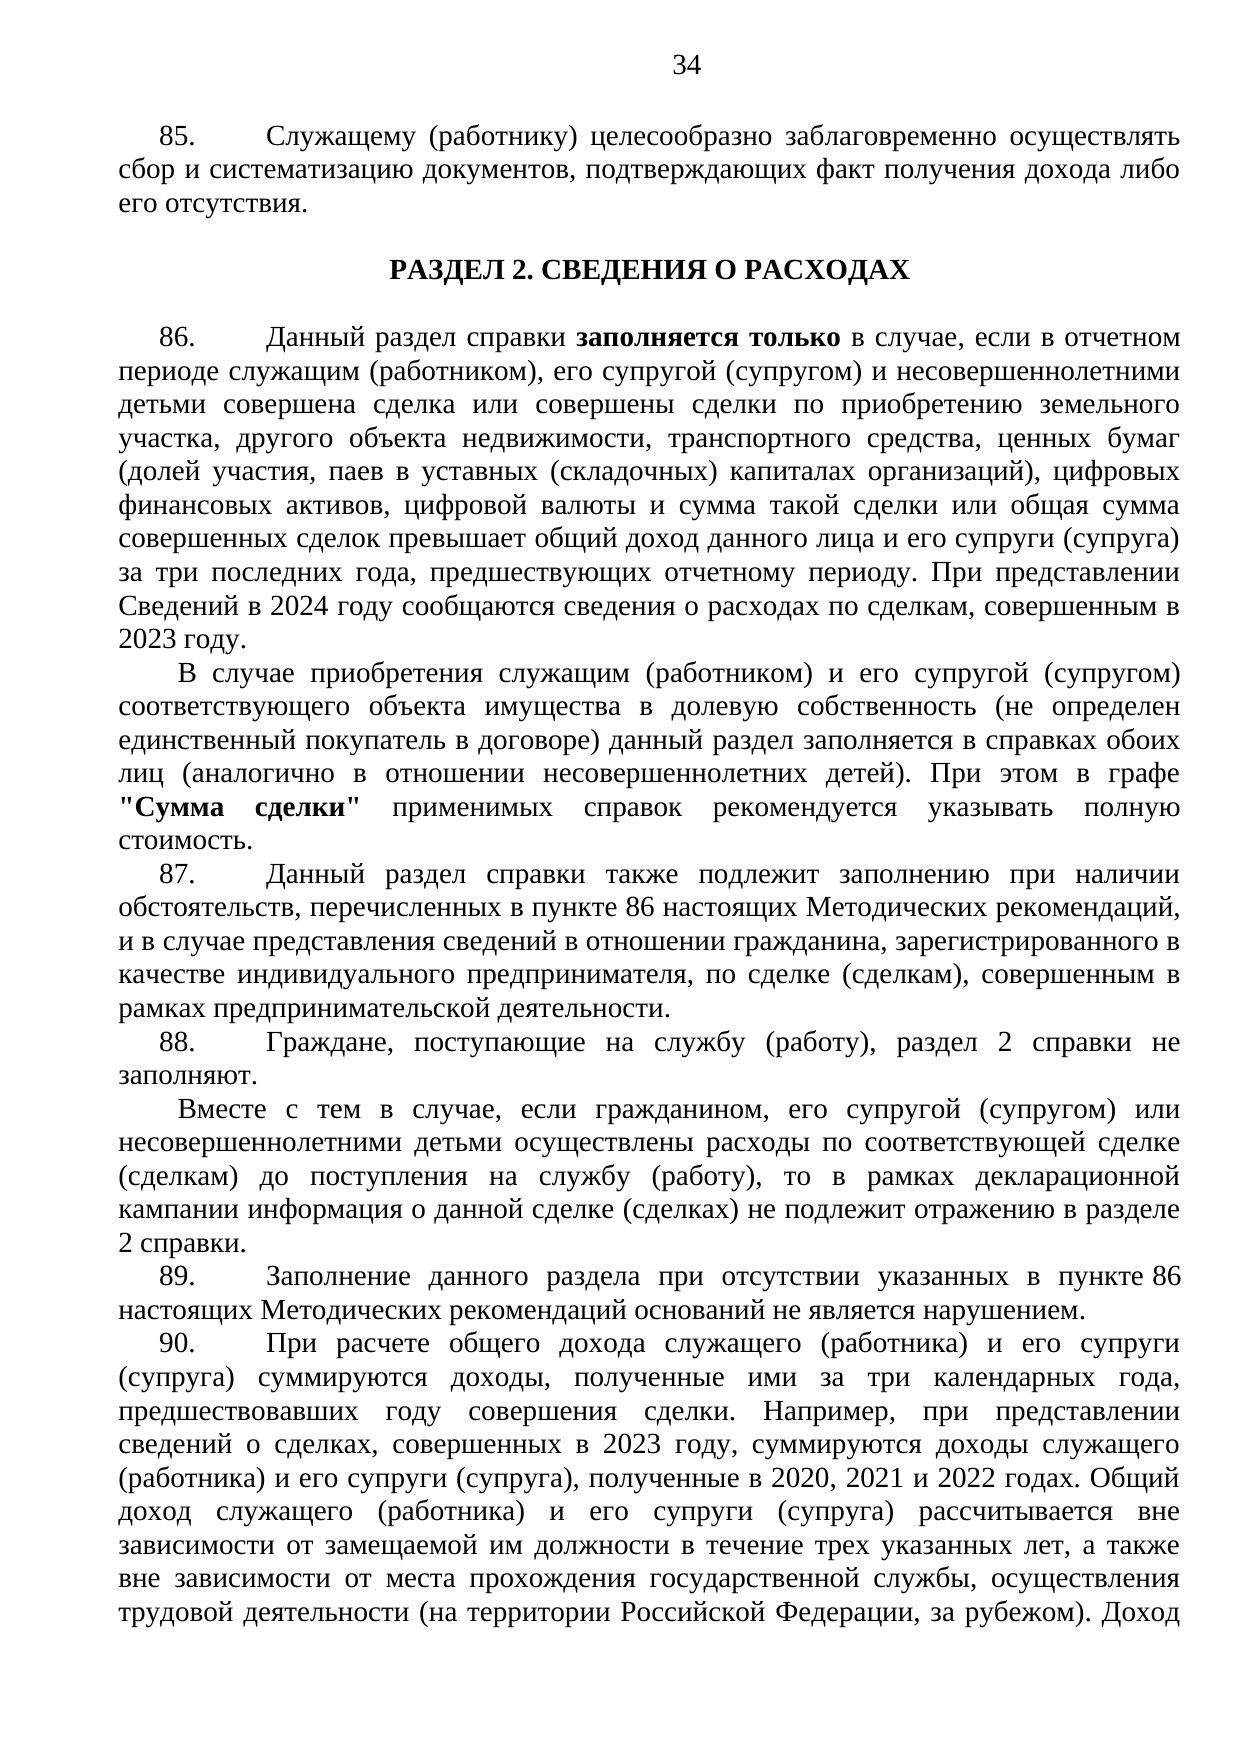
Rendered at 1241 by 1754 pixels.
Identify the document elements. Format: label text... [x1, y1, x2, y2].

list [118, 1326, 1181, 1627]
text РАЗДЕЛ 2. СВЕДЕНИЯ О РАСХОДАХ [118, 252, 1181, 286]
list Граждане, поступающие на службу (работу), раздел 2 справки не заполняют. [118, 1024, 1181, 1091]
list Заполнение данного раздела при отсутствии указанных в пункте 86 настоящих Методических рекомендаций оснований не является нарушением. [118, 1258, 1181, 1326]
list Данный раздел справки также подлежит заполнению при наличии обстоятельств, перечисленных в пункте 86 настоящих Методических рекомендаций, и в случае представления сведений в отношении гражданина, зарегистрированного в качестве индивидуального предпринимателя, по сделке (сделкам), совершенным в рамках предпринимательской деятельности. [118, 856, 1181, 1024]
list Служащему (работнику) целесообразно заблаговременно осуществлять сбор и систематизацию документов, подтверждающих факт получения дохода либо его отсутствия. [118, 118, 1181, 219]
list Вместе с тем в случае, если гражданином, его супругой (супругом) или несовершеннолетними детьми осуществлены расходы по соответствующей сделке (сделкам) до поступления на службу (работу), то в рамках декларационной кампании информация о данной сделке (сделках) не подлежит отражению в разделе 2 справки. [118, 1091, 1181, 1258]
list Данный раздел справки заполняется только в случае, если в отчетном периоде служащим (работником), его супругой (супругом) и несовершеннолетними детьми совершена сделка или совершены сделки по приобретению земельного участка, другого объекта недвижимости, транспортного средства, ценных бумаг (долей участия, паев в уставных (складочных) капиталах организаций), цифровых финансовых активов, цифровой валюты и сумма такой сделки или общая сумма совершенных сделок превышает общий доход данного лица и его супруги (супруга) за три последних года, предшествующих отчетному периоду. При представлении Сведений в 2024 году сообщаются сведения о расходах по сделкам, совершенным в 2023 году. [118, 319, 1181, 655]
text В случае приобретения служащим (работником) и его супругой (супругом) соответствующего объекта имущества в долевую собственность (не определен единственный покупатель в договоре) данный раздел заполняется в справках обоих лиц (аналогично в отношении несовершеннолетних детей). При этом в графе "Сумма сделки" применимых справок рекомендуется указывать полную стоимость. [118, 655, 1181, 856]
